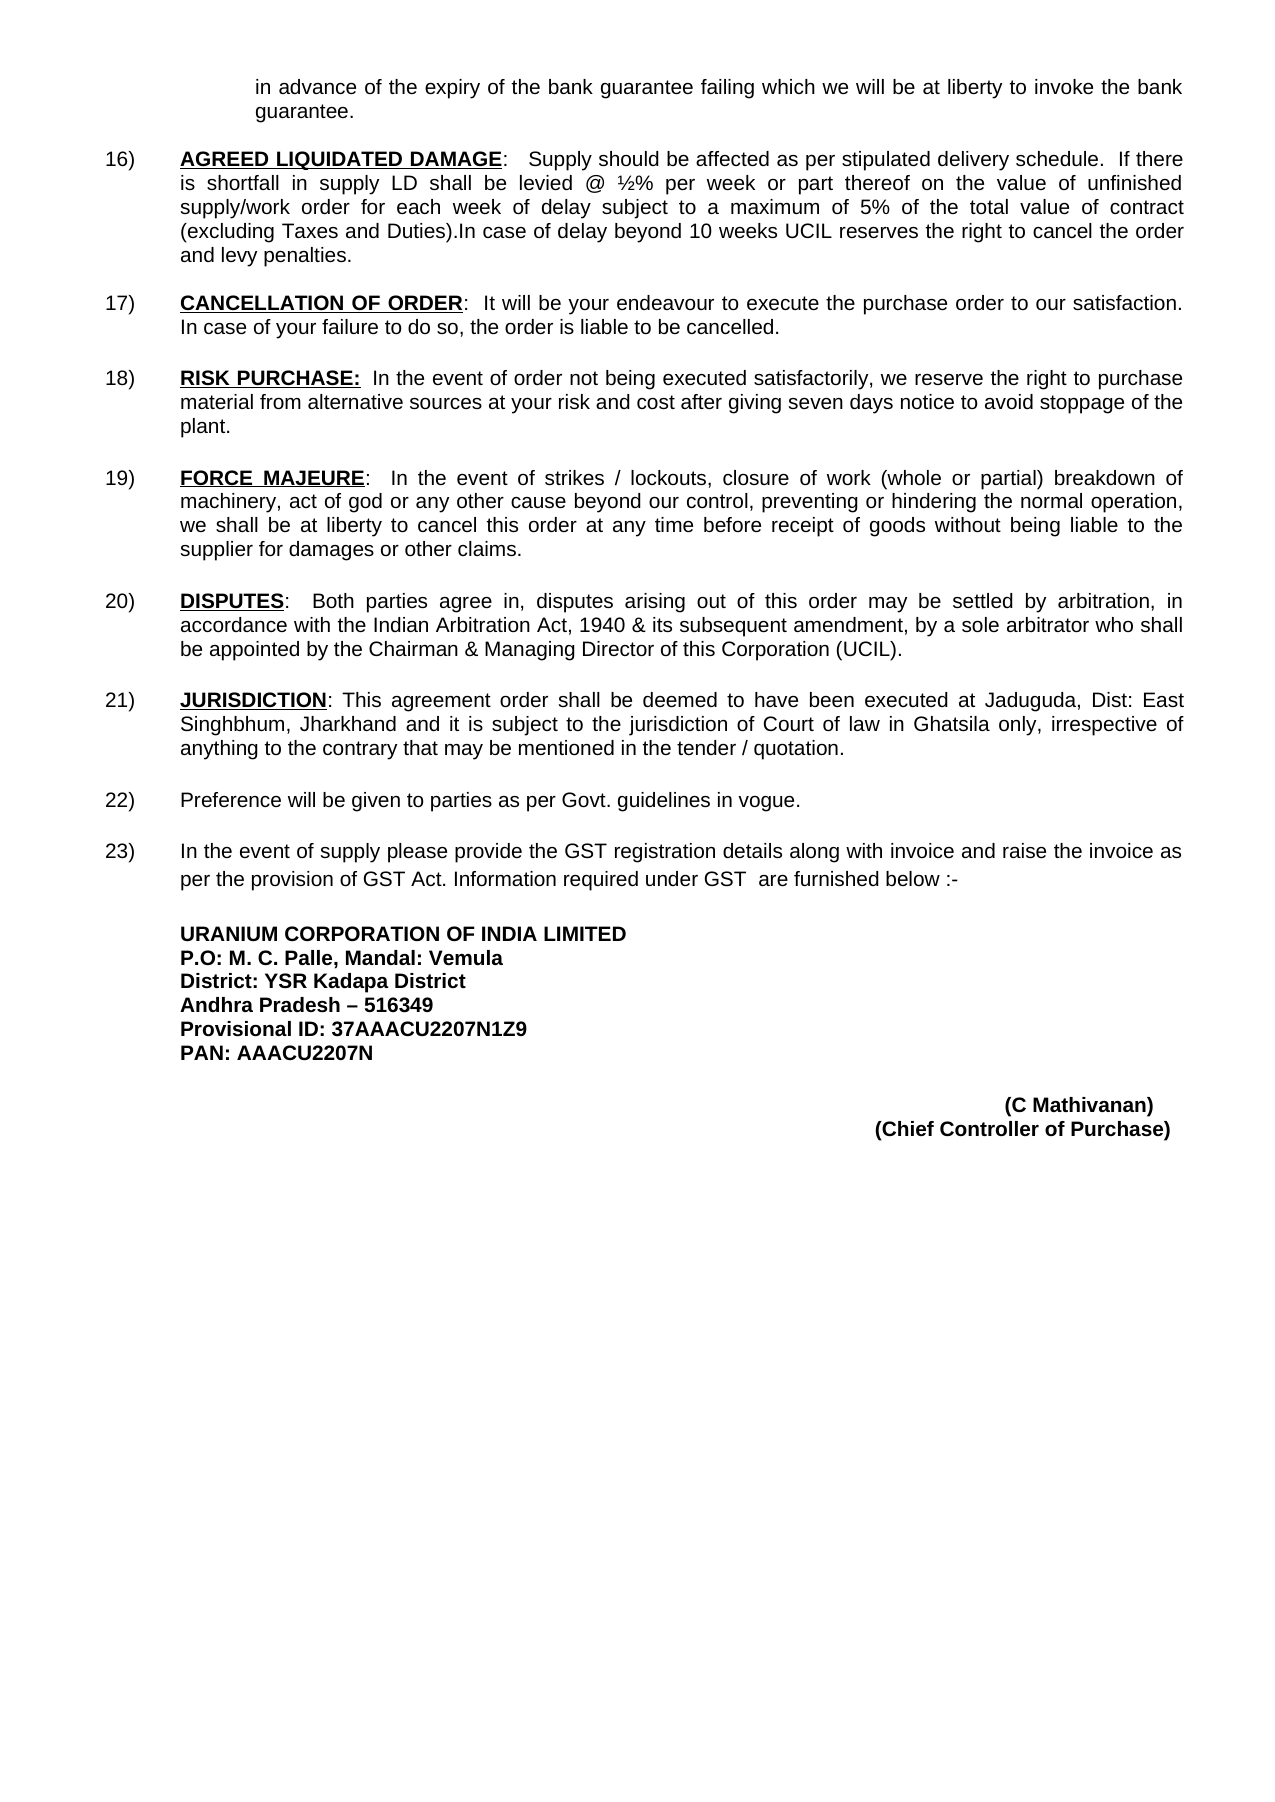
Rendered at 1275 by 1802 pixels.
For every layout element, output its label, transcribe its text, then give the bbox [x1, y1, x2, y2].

text (Chief Controller of Purchase) [142, 1117, 1185, 1141]
list Provisional ID: 37AAACU2207N1Z9 [180, 1017, 1185, 1041]
list Preference will be given to parties as per Govt. guidelines in vogue. [105, 787, 1185, 811]
list FORCE MAJEURE: In the event of strikes / lockouts, closure of work (whole or partial) breakdown of machinery, act of god or any other cause beyond our control, preventing or hindering the normal operation, we shall be at liberty to cancel this order at any time before receipt of goods without being liable to the supplier for damages or other claims. [105, 465, 1185, 561]
list Andhra Pradesh – 516349 [180, 993, 1185, 1017]
list In the event of supply please provide the GST registration details along with invoice and raise the invoice as per the provision of GST Act. Information required under GST are furnished below :- [105, 839, 1185, 890]
list PAN: AAACU2207N [180, 1041, 1185, 1065]
list P.O: M. C. Palle, Mandal: Vemula [180, 945, 1185, 969]
list (C Mathivanan) [180, 1093, 1185, 1117]
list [217, 75, 1185, 123]
list District: YSR Kadapa District [180, 969, 1185, 993]
list CANCELLATION OF ORDER: It will be your endeavour to execute the purchase order to our satisfaction. In case of your failure to do so, the order is liable to be cancelled. [105, 291, 1185, 338]
list URANIUM CORPORATION OF INDIA LIMITED [180, 921, 1185, 945]
list JURISDICTION: This agreement order shall be deemed to have been executed at Jaduguda, Dist: East Singhbhum, Jharkhand and it is subject to the jurisdiction of Court of law in Ghatsila only, irrespective of anything to the contrary that may be mentioned in the tender / quotation. [105, 688, 1185, 760]
list AGREED LIQUIDATED DAMAGE: Supply should be affected as per stipulated delivery schedule. If there is shortfall in supply LD shall be levied @ ½% per week or part thereof on the value of unfinished supply/work order for each week of delay subject to a maximum of 5% of the total value of contract (excluding Taxes and Duties).In case of delay beyond 10 weeks UCIL reserves the right to cancel the order and levy penalties. [105, 147, 1185, 267]
list RISK PURCHASE: In the event of order not being executed satisfactorily, we reserve the right to purchase material from alternative sources at your risk and cost after giving seven days notice to avoid stoppage of the plant. [105, 366, 1185, 438]
list DISPUTES: Both parties agree in, disputes arising out of this order may be settled by arbitration, in accordance with the Indian Arbitration Act, 1940 & its subsequent amendment, by a sole arbitrator who shall be appointed by the Chairman & Managing Director of this Corporation (UCIL). [105, 589, 1185, 661]
